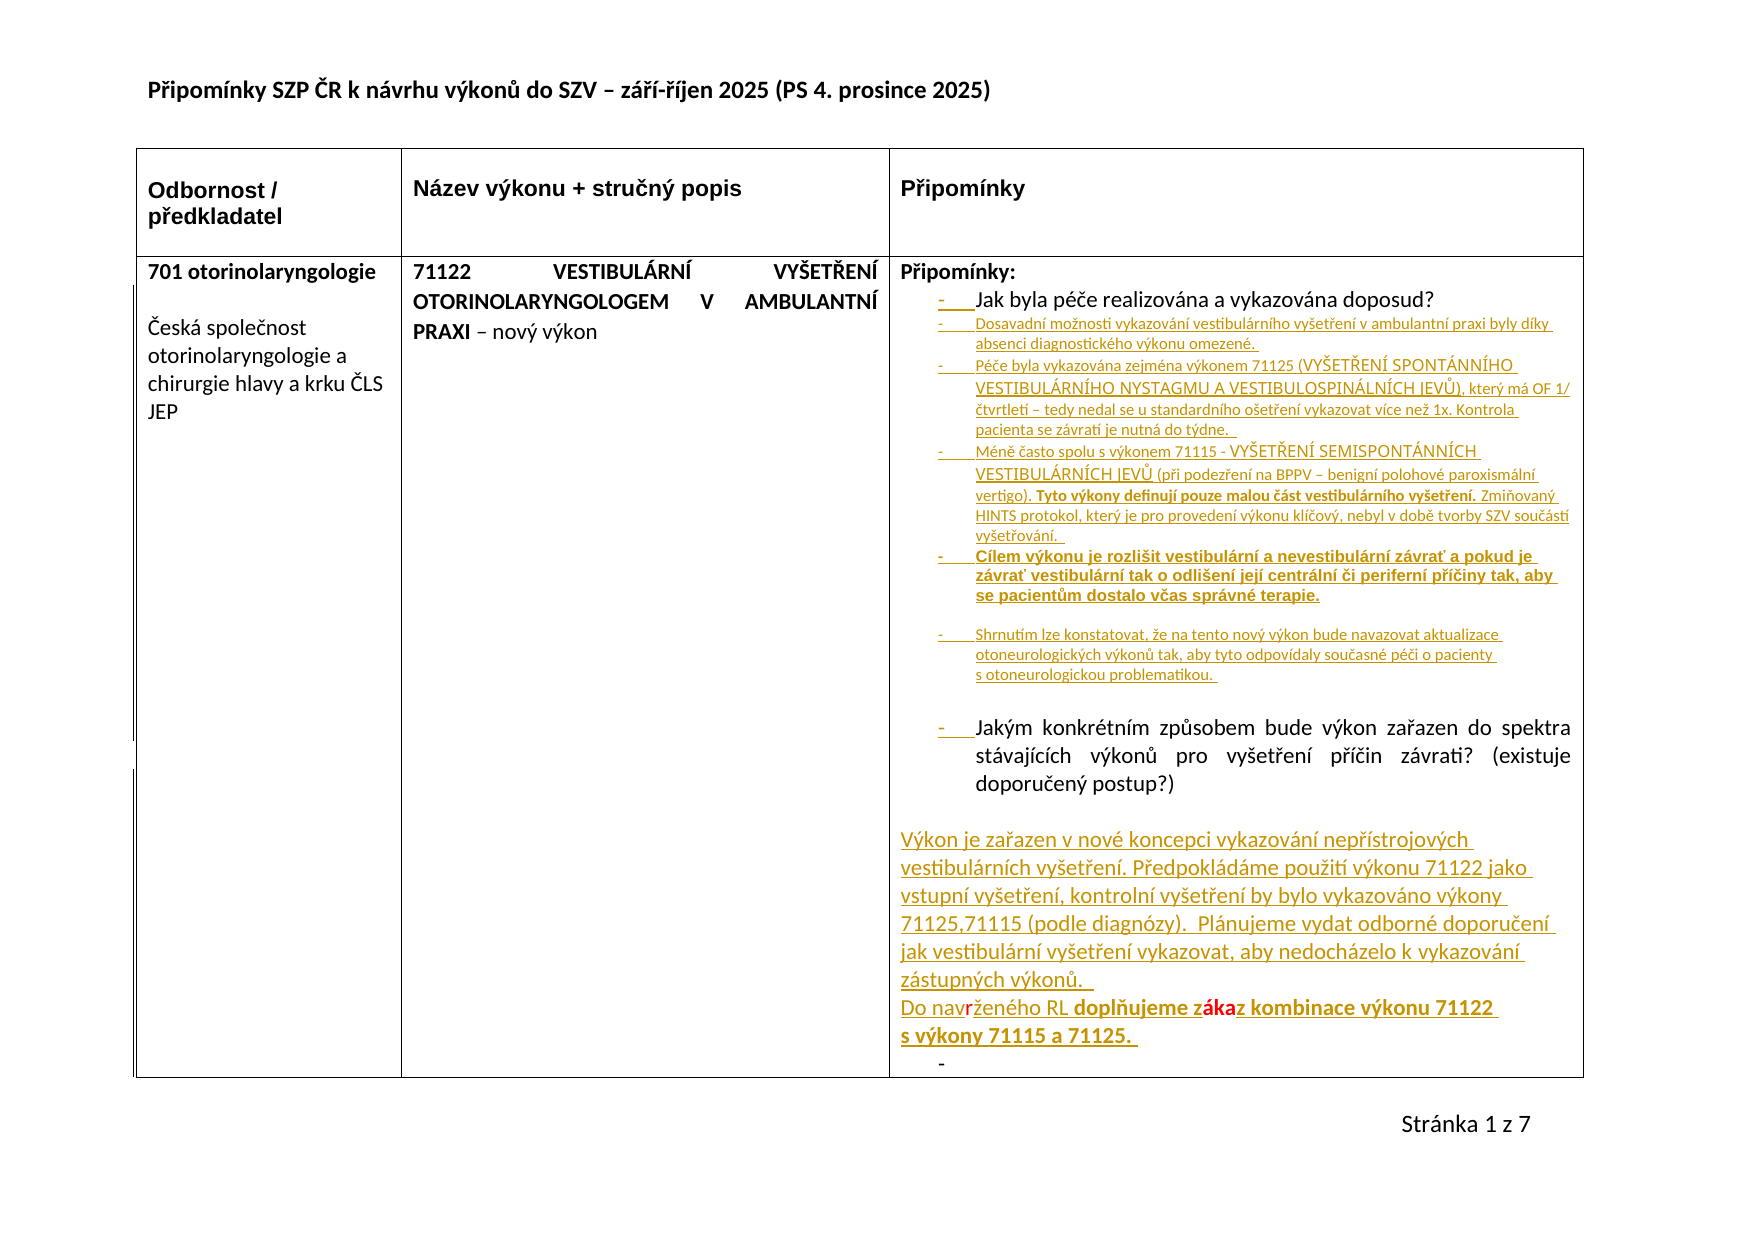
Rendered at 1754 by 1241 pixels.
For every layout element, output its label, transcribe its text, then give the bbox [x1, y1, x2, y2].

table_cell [890, 257, 1583, 1077]
table_header Odbornost / předkladatel [137, 149, 401, 256]
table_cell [402, 257, 889, 1077]
table_header Název výkonu + stručný popis [402, 149, 889, 256]
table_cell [137, 257, 401, 1077]
table_header Připomínky [890, 149, 1583, 256]
